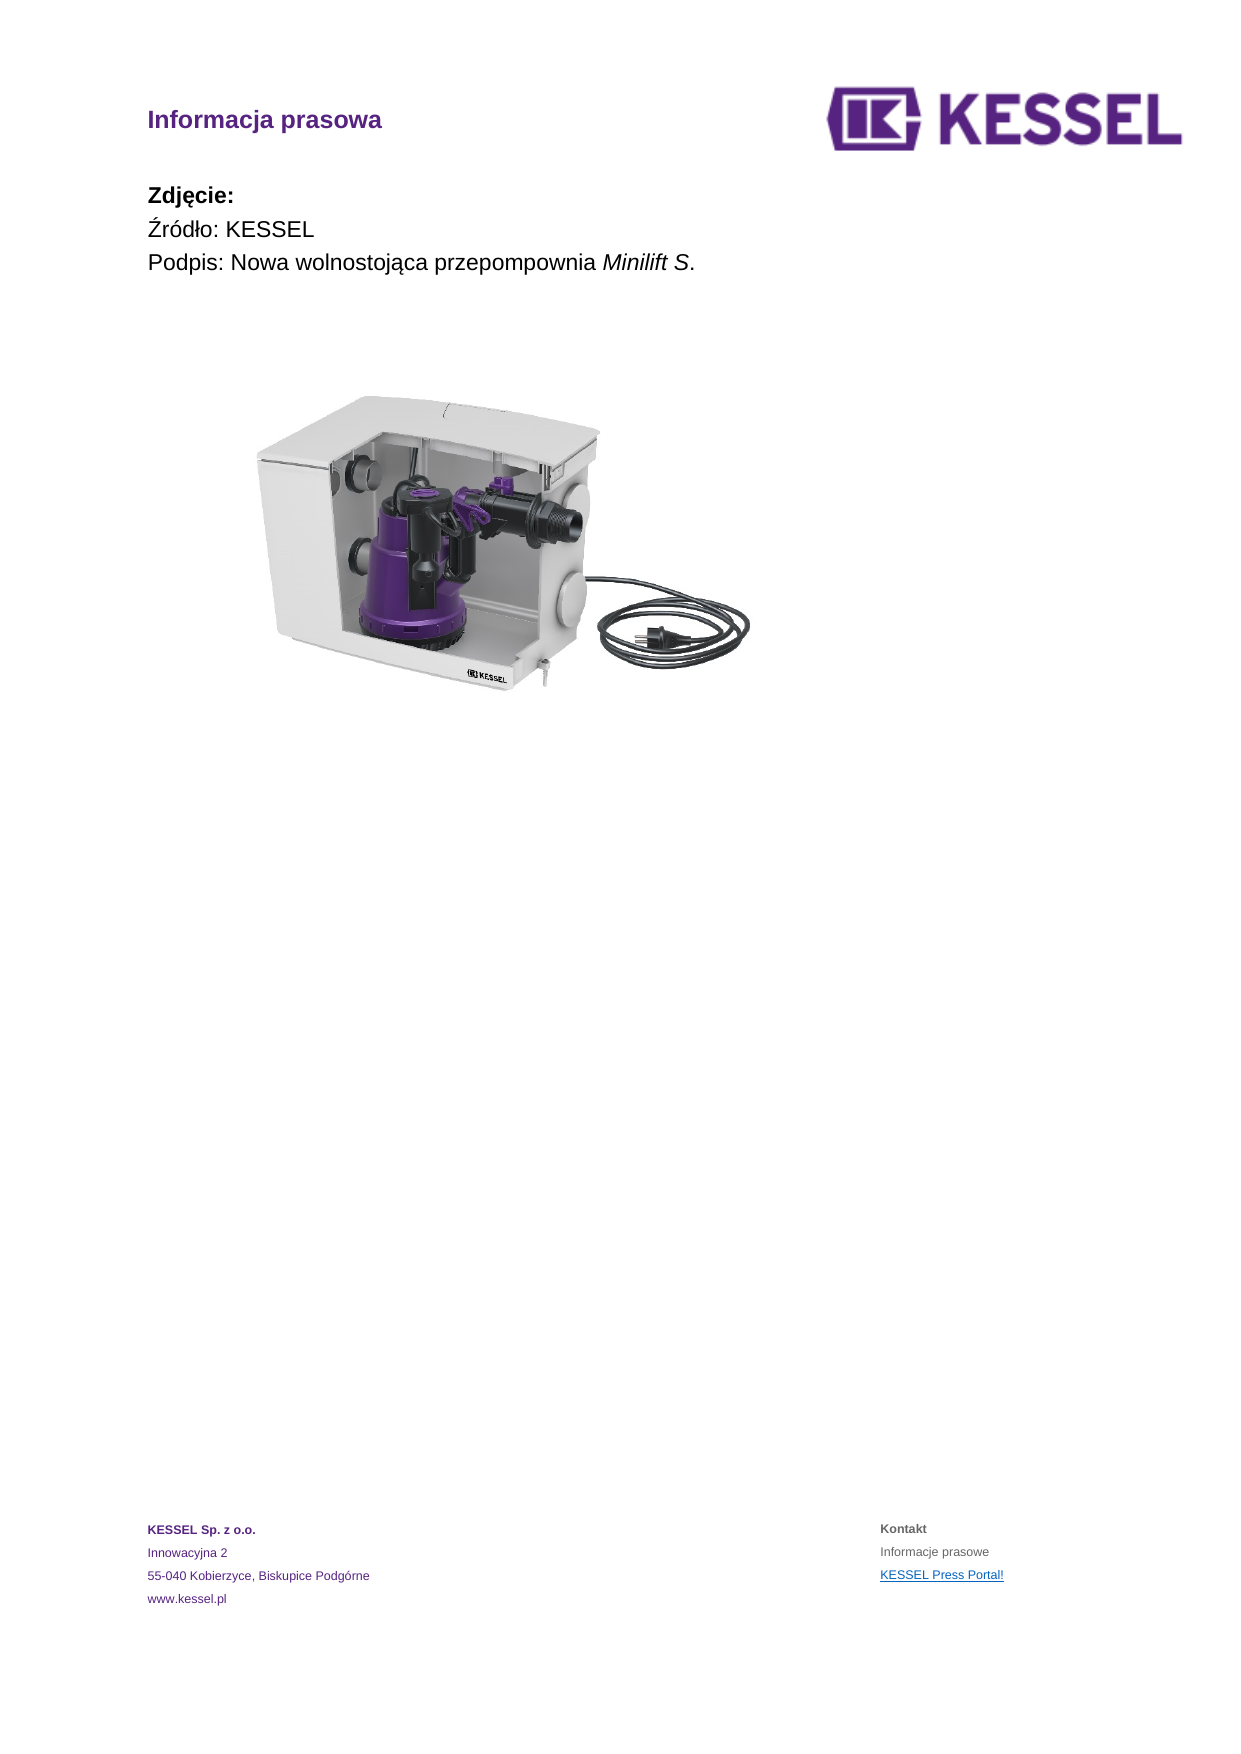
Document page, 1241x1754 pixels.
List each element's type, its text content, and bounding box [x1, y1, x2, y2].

text Źródło: KESSEL [148, 211, 1123, 244]
text Zdjęcie: [148, 177, 1123, 211]
picture [147, 320, 803, 784]
text Podpis: Nowa wolnostojąca przepompownia Minilift S. [148, 244, 1123, 277]
